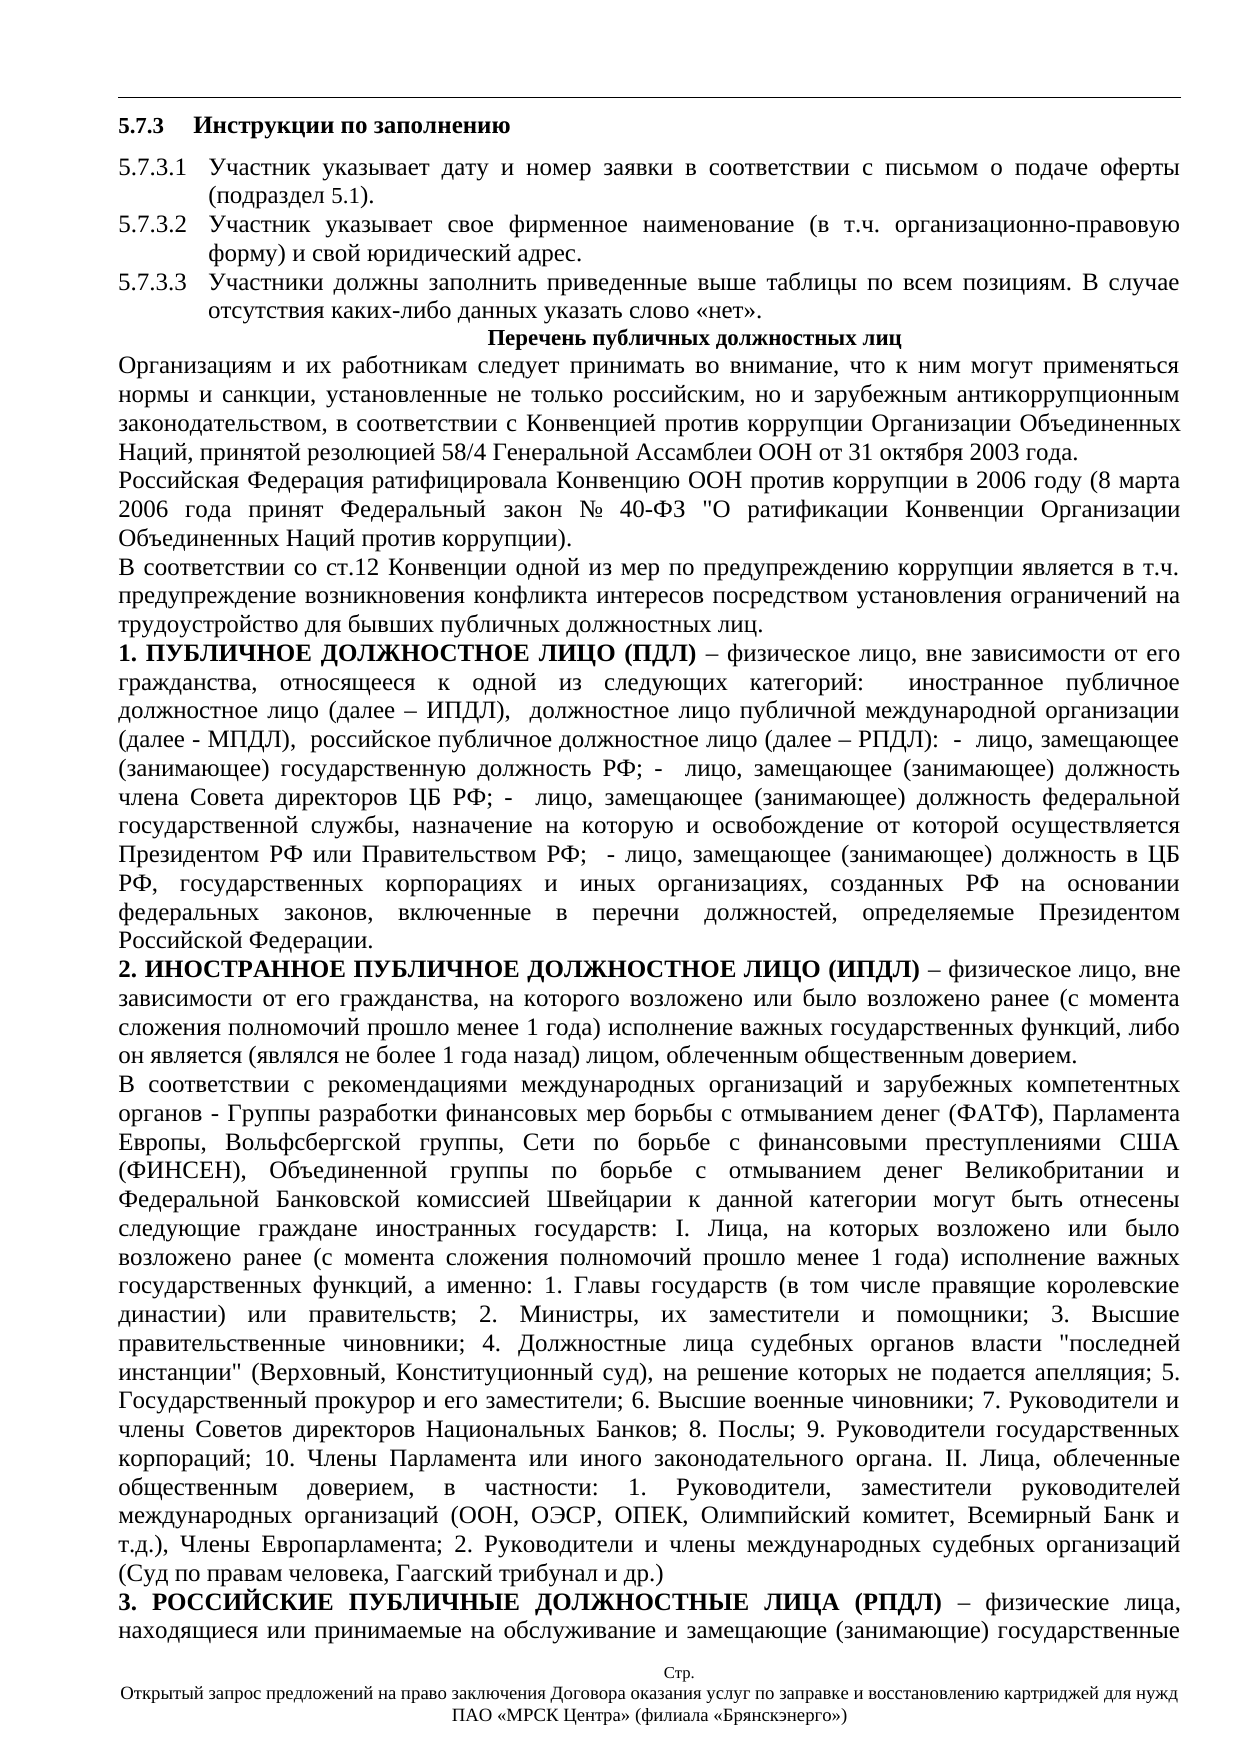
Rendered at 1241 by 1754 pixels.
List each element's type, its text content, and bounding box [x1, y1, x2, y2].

list Перечень публичных должностных лиц [208, 324, 1181, 351]
list Участники должны заполнить приведенные выше таблицы по всем позициям. В случае отсутствия каких-либо данных указать слово «нет». [118, 267, 1181, 324]
text 2. ИНОСТРАННОЕ ПУБЛИЧНОЕ ДОЛЖНОСТНОЕ ЛИЦО (ИПДЛ) – физическое лицо, вне зависимости от его гражданства, на которого возложено или было возложено ранее (с момента сложения полномочий прошло менее 1 года) исполнение важных государственных функций, либо он является (являлся не более 1 года назад) лицом, облеченным общественным доверием. [118, 954, 1181, 1069]
text Российская Федерация ратифицировала Конвенцию ООН против коррупции в 2006 году (8 марта 2006 года принят Федеральный закон № 40-ФЗ "О ратификации Конвенции Организации Объединенных Наций против коррупции). [118, 466, 1181, 552]
text В соответствии с рекомендациями международных организаций и зарубежных компетентных органов - Группы разработки финансовых мер борьбы с отмыванием денег (ФАТФ), Парламента Европы, Вольфсбергской группы, Сети по борьбе с финансовыми преступлениями США (ФИНСЕН), Объединенной группы по борьбе с отмыванием денег Великобритании и Федеральной Банковской комиссией Швейцарии к данной категории могут быть отнесены следующие граждане иностранных государств: I. Лица, на которых возложено или было возложено ранее (с момента сложения полномочий прошло менее 1 года) исполнение важных государственных функций, а именно: 1. Главы государств (в том числе правящие королевские династии) или правительств; 2. Министры, их заместители и помощники; 3. Высшие правительственные чиновники; 4. Должностные лица судебных органов власти "последней инстанции" (Верховный, Конституционный суд), на решение которых не подается апелляция; 5. Государственный прокурор и его заместители; 6. Высшие военные чиновники; 7. Руководители и члены Советов директоров Национальных Банков; 8. Послы; 9. Руководители государственных корпораций; 10. Члены Парламента или иного законодательного органа. II. Лица, облеченные общественным доверием, в частности: 1. Руководители, заместители руководителей международных организаций (ООН, ОЭСР, ОПЕК, Олимпийский комитет, Всемирный Банк и т.д.), Члены Европарламента; 2. Руководители и члены международных судебных организаций (Суд по правам человека, Гаагский трибунал и др.) [118, 1069, 1181, 1587]
subtitle Инструкции по заполнению [118, 111, 1181, 139]
text В соответствии со ст.12 Конвенции одной из мер по предупреждению коррупции является в т.ч. предупреждение возникновения конфликта интересов посредством установления ограничений на трудоустройство для бывших публичных должностных лиц. [118, 552, 1181, 638]
list Участник указывает дату и номер заявки в соответствии с письмом о подаче оферты (подраздел 5.1). [118, 152, 1181, 209]
text 1. ПУБЛИЧНОЕ ДОЛЖНОСТНОЕ ЛИЦО (ПДЛ) – физическое лицо, вне зависимости от его гражданства, относящееся к одной из следующих категорий: иностранное публичное должностное лицо (далее – ИПДЛ), должностное лицо публичной международной организации (далее - МПДЛ), российское публичное должностное лицо (далее – РПДЛ): - лицо, замещающее (занимающее) государственную должность РФ; - лицо, замещающее (занимающее) должность члена Совета директоров ЦБ РФ; - лицо, замещающее (занимающее) должность федеральной государственной службы, назначение на которую и освобождение от которой осуществляется Президентом РФ или Правительством РФ; - лицо, замещающее (занимающее) должность в ЦБ РФ, государственных корпорациях и иных организациях, созданных РФ на основании федеральных законов, включенные в перечни должностей, определяемые Президентом Российской Федерации. [118, 638, 1181, 954]
list Участник указывает свое фирменное наименование (в т.ч. организационно-правовую форму) и свой юридический адрес. [118, 209, 1181, 267]
text Организациям и их работникам следует принимать во внимание, что к ним могут применяться нормы и санкции, установленные не только российским, но и зарубежным антикоррупционным законодательством, в соответствии с Конвенцией против коррупции Организации Объединенных Наций, принятой резолюцией 58/4 Генеральной Ассамблеи ООН от 31 октября 2003 года. [118, 351, 1181, 466]
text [118, 1587, 1181, 1644]
